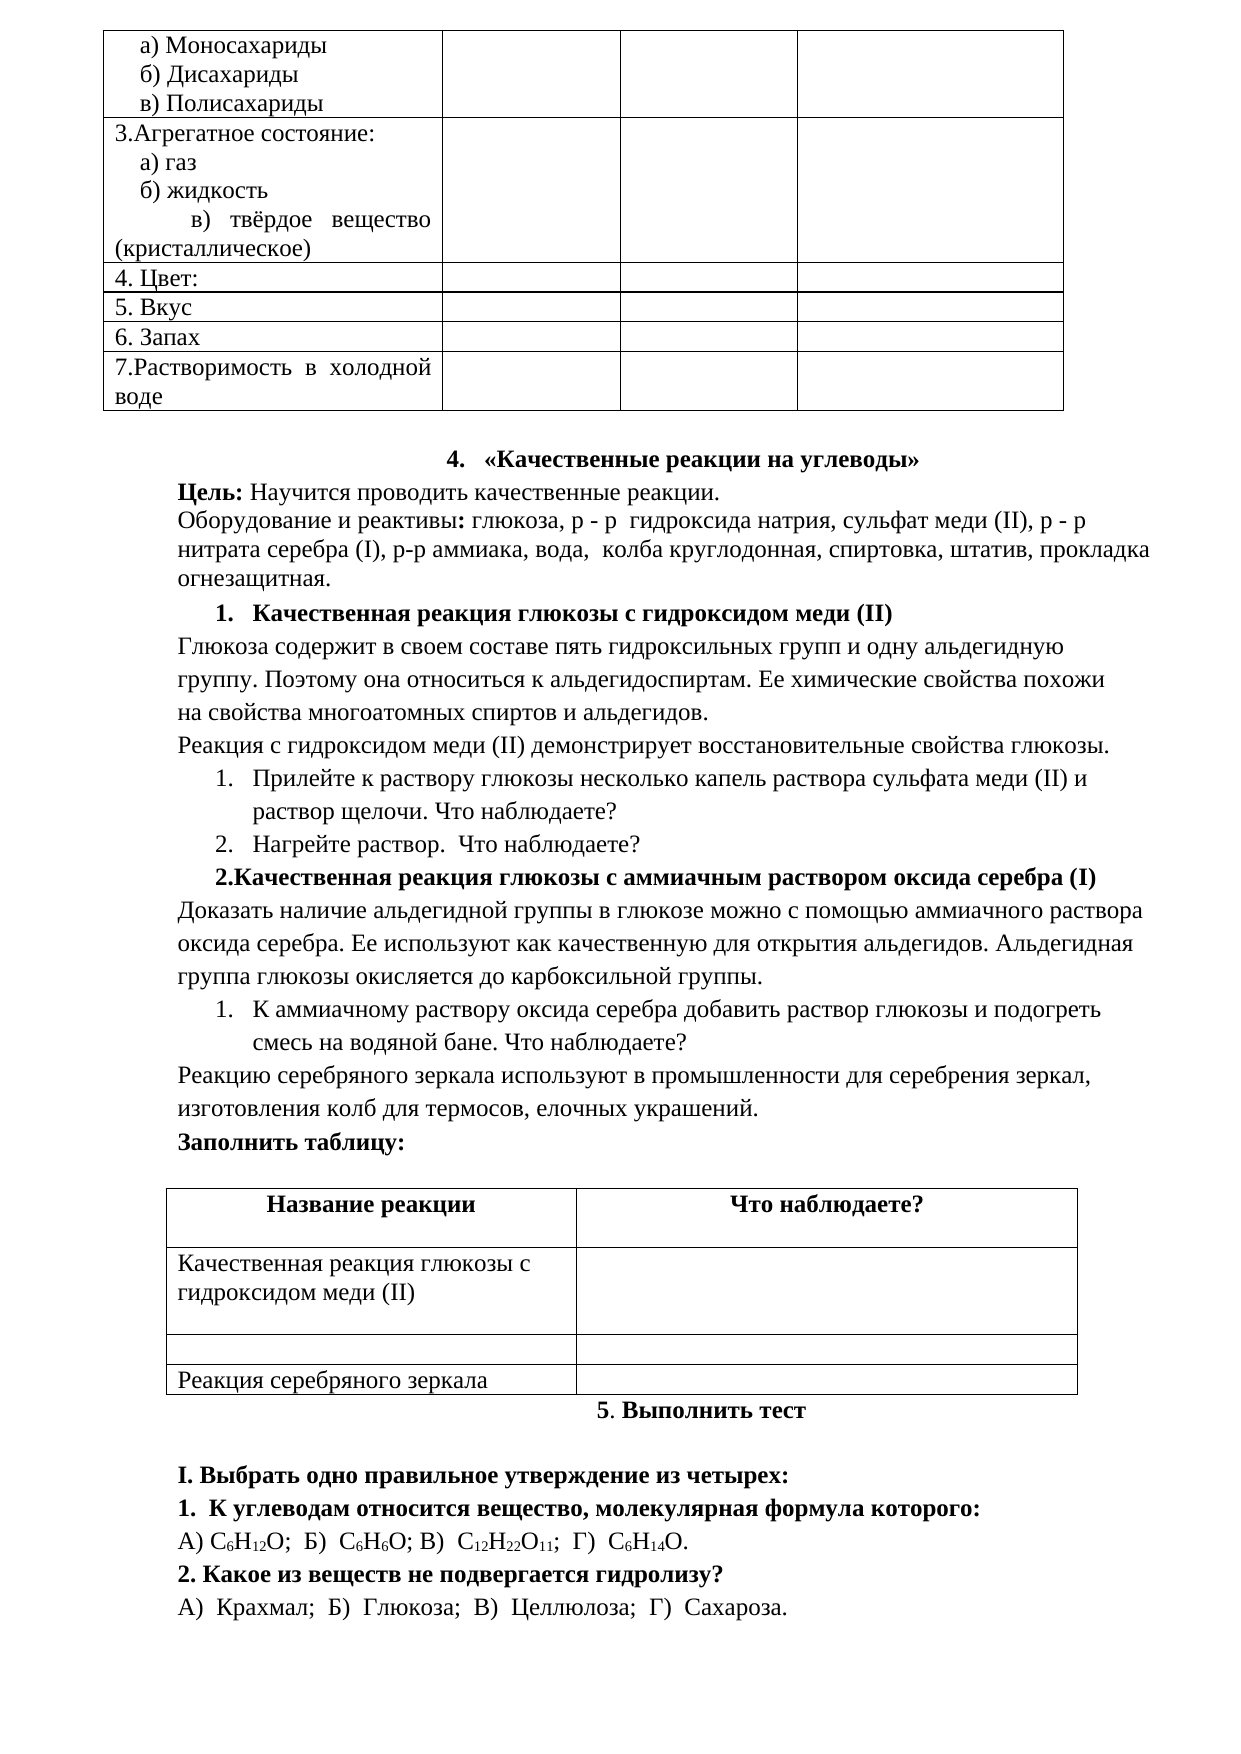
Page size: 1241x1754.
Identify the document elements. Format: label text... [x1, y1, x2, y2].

text А) Крахмал; Б) Глюкоза; В) Целлюлоза; Г) Сахароза. [177, 1592, 1152, 1621]
table_cell [798, 31, 1063, 117]
table_cell 4. Цвет: [104, 263, 442, 291]
text A) C6H12O; Б) C6H6O; В) C12H22O11; Г) C6H14O. [177, 1526, 1152, 1555]
table_cell 7.Растворимость в холодной воде [104, 352, 442, 409]
table_cell [443, 118, 620, 262]
table_cell [798, 263, 1063, 291]
table_cell [443, 322, 620, 351]
text 5. Выполнить тест [177, 1395, 1152, 1456]
text 1. К углеводам относится вещество, молекулярная формула которого: [177, 1493, 1152, 1522]
table_cell [798, 293, 1063, 321]
table_cell 3.Агрегатное состояние: а) газ б) жидкость в) твёрдое вещество (кристаллическое) [104, 118, 442, 262]
list Качественная реакция глюкозы с гидроксидом меди (II) [215, 598, 1114, 627]
list Прилейте к раствору глюкозы несколько капель раствора сульфата меди (II) и раствор щелочи. Что наблюдаете? [215, 763, 1114, 825]
table_cell [621, 352, 797, 409]
text Заполнить таблицу: [177, 1127, 1152, 1155]
list «Качественные реакции на углеводы» [215, 444, 1152, 472]
text Оборудование и реактивы: глюкоза, р - р гидроксида натрия, сульфат меди (II), р - р нитрата серебра (I), р-р аммиака, вода, колба круглодонная, спиртовка, штатив, прокладка огнезащитная. [177, 505, 1152, 592]
table_cell [621, 322, 797, 351]
table_cell [798, 118, 1063, 262]
text Доказать наличие альдегидной группы в глюкозе можно с помощью аммиачного раствора оксида серебра. Ее используют как качественную для открытия альдегидов. Альдегидная группа глюкозы окисляется до карбоксильной группы. [177, 895, 1152, 990]
table_cell [621, 263, 797, 291]
table_header Название реакции [167, 1189, 576, 1247]
table_cell [167, 1335, 576, 1364]
table_cell Качественная реакция глюкозы с гидроксидом меди (II) [167, 1248, 576, 1334]
table_cell [621, 293, 797, 321]
table_header Что наблюдаете? [577, 1189, 1077, 1247]
text 2. Какое из веществ не подвергается гидролизу? [177, 1559, 1152, 1588]
table_cell 6. Запах [104, 322, 442, 351]
text Реакцию серебряного зеркала используют в промышленности для серебрения зеркал, изготовления колб для термосов, елочных украшений. [177, 1061, 1152, 1122]
text I. Выбрать одно правильное утверждение из четырех: [177, 1460, 1152, 1489]
table_cell [577, 1335, 1077, 1364]
table_cell [798, 322, 1063, 351]
table_cell [443, 31, 620, 117]
list К аммиачному раствору оксида серебра добавить раствор глюкозы и подогреть смесь на водяной бане. Что наблюдаете? [215, 994, 1152, 1056]
table_cell 5. Вкус [104, 293, 442, 321]
table_cell [443, 293, 620, 321]
table_cell [621, 118, 797, 262]
text Цель: Научится проводить качественные реакции. [177, 477, 1152, 505]
table_cell Реакция серебряного зеркала [167, 1365, 576, 1394]
table_cell [577, 1248, 1077, 1334]
table_cell [798, 352, 1063, 409]
table_cell [621, 31, 797, 117]
table_cell [443, 352, 620, 409]
text Глюкоза содержит в своем составе пять гидроксильных групп и одну альдегидную группу. Поэтому она относиться к альдегидоспиртам. Ее химические свойства похожи на свойства многоатомных спиртов и альдегидов. [177, 631, 1114, 726]
table_cell [577, 1365, 1077, 1394]
list Нагрейте раствор. Что наблюдаете? [215, 829, 1114, 858]
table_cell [104, 31, 442, 117]
text Реакция с гидроксидом меди (II) демонстрирует восстановительные свойства глюкозы. [177, 730, 1114, 759]
table_cell [443, 263, 620, 291]
text 2.Качественная реакция глюкозы с аммиачным раствором оксида серебра (I) [215, 592, 1152, 891]
